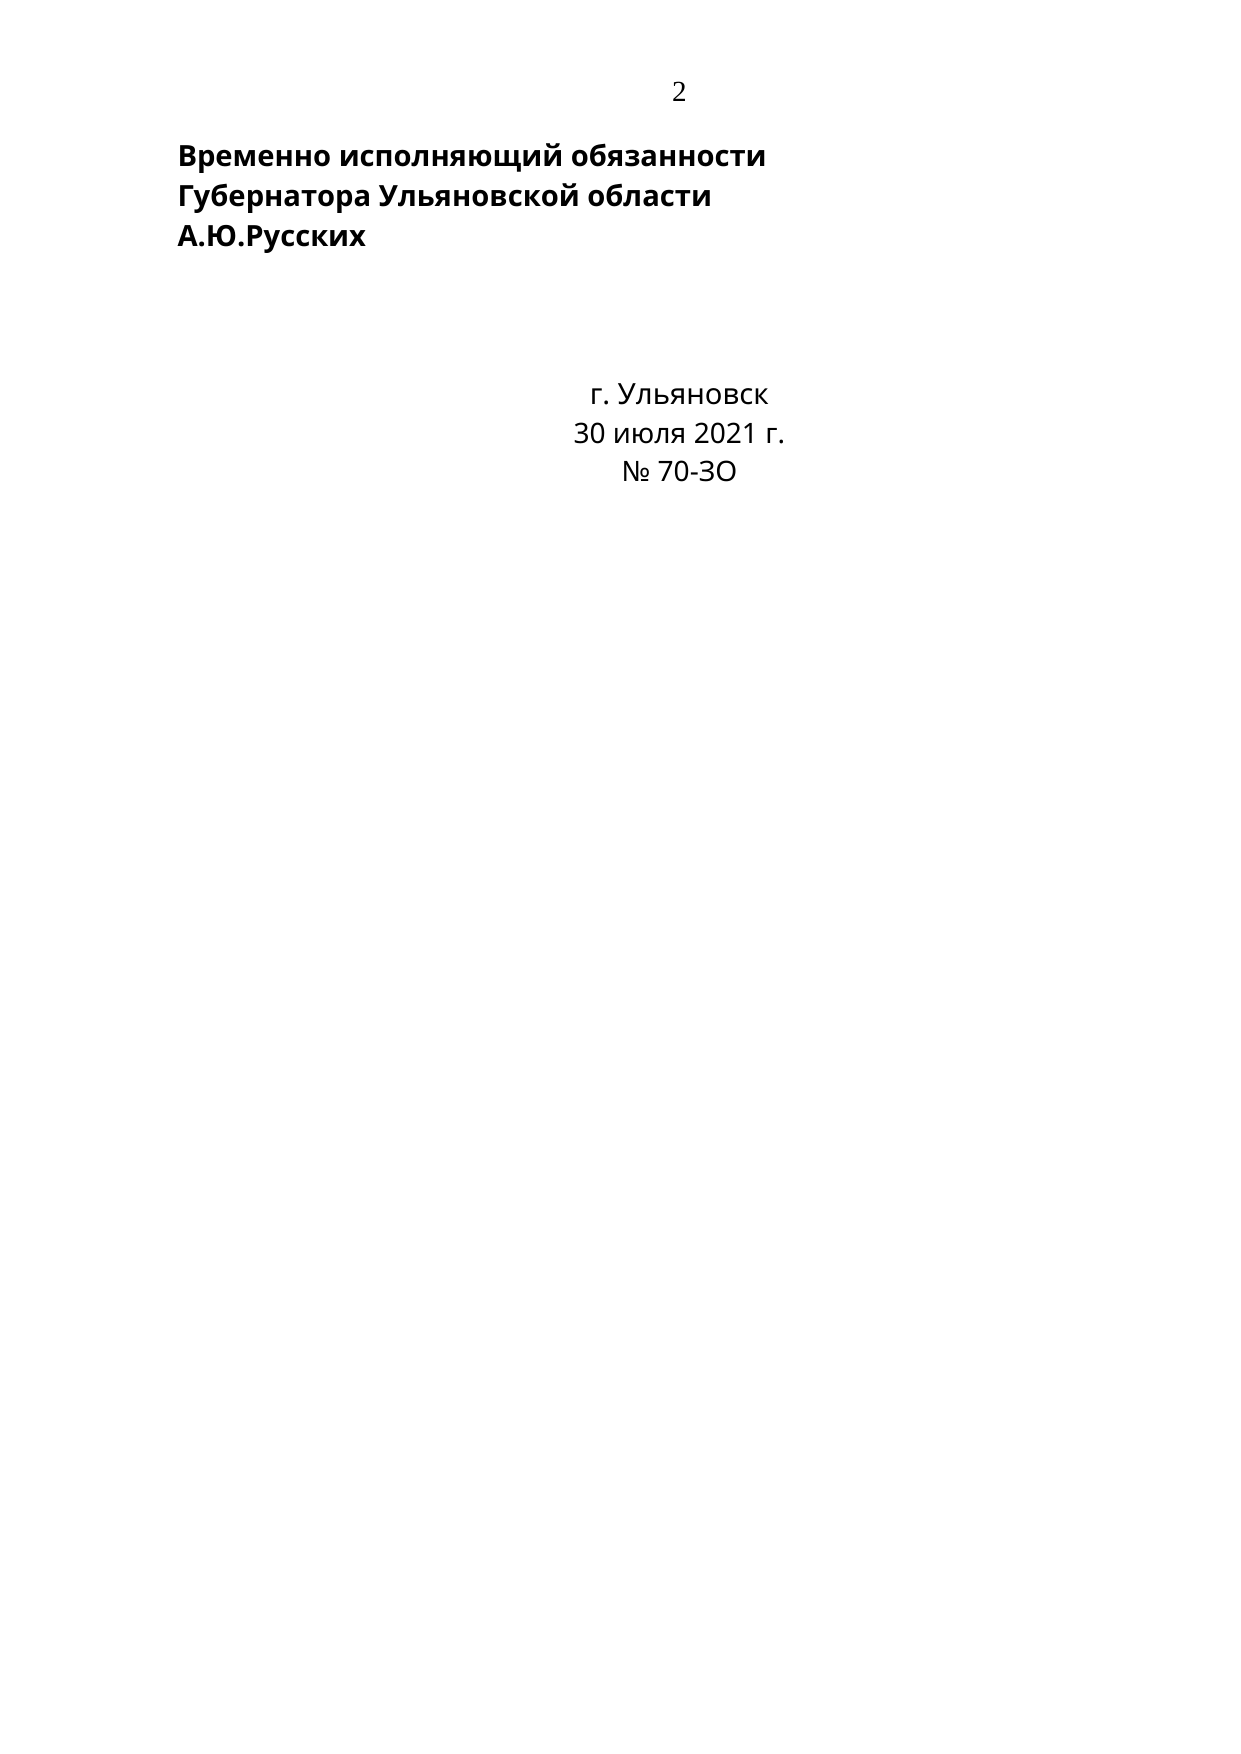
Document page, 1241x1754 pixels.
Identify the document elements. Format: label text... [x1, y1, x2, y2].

text г. Ульяновск [177, 373, 1181, 413]
text Губернатора Ульяновской области А.Ю.Русских [177, 175, 1181, 254]
text № 70-ЗО [177, 452, 1181, 490]
text 30 июля 2021 г. [177, 413, 1181, 452]
text Временно исполняющий обязанности [177, 135, 1181, 175]
